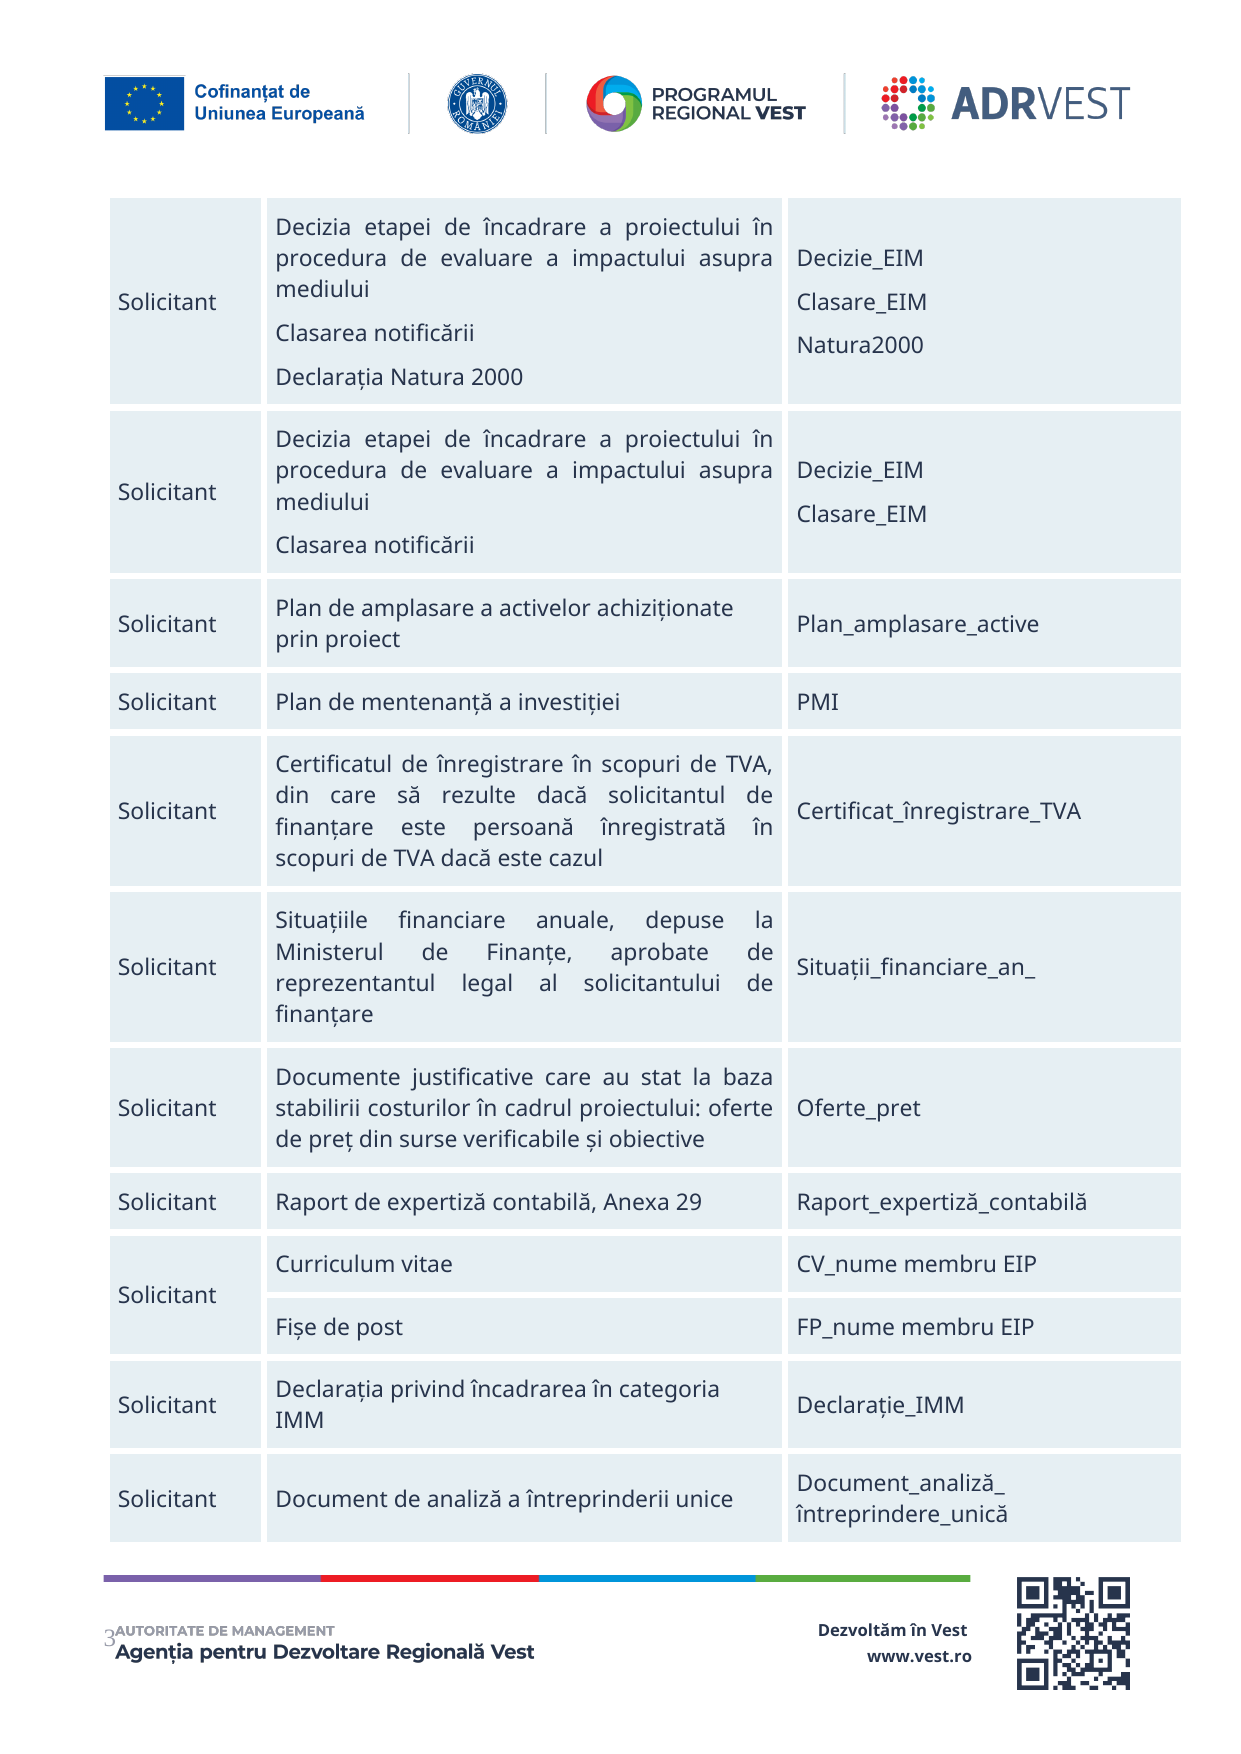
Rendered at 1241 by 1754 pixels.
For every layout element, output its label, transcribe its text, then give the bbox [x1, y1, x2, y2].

picture [1008, 1568, 1139, 1699]
table_cell Solicitant [110, 1361, 261, 1448]
table_cell CV_nume membru EIP [788, 1236, 1181, 1292]
table_cell Document de analiză a întreprinderii unice [267, 1454, 782, 1542]
table_cell Solicitant [110, 1048, 261, 1167]
table_cell Solicitant [110, 736, 261, 886]
table_cell Declarație_IMM [788, 1361, 1181, 1448]
table_cell Certificatul de înregistrare în scopuri de TVA, din care să rezulte dacă solicitantul de finanțare este persoană înregistrată în scopuri de TVA dacă este cazul [267, 736, 782, 886]
table_cell FP_nume membru EIP [788, 1298, 1181, 1354]
table_cell Fișe de post [267, 1298, 782, 1354]
table_cell Plan_amplasare_active [788, 579, 1181, 667]
table_cell Solicitant [110, 892, 261, 1042]
table_cell Solicitant [110, 1236, 261, 1354]
table_cell Curriculum vitae [267, 1236, 782, 1292]
table_cell Decizie_EIM Clasare_EIM [788, 411, 1181, 573]
table_cell Document_analiză_ întreprindere_unică [788, 1454, 1181, 1542]
table_cell Plan de amplasare a activelor achiziționate prin proiect [267, 579, 782, 667]
table_cell Solicitant [110, 411, 261, 573]
table_cell Raport de expertiză contabilă, Anexa 29 [267, 1173, 782, 1229]
picture [103, 73, 1131, 134]
table_cell Raport_expertiză_contabilă [788, 1173, 1181, 1229]
table_cell Decizia etapei de încadrare a proiectului în procedura de evaluare a impactului asupra mediului Clasarea notificării Declarația Natura 2000 [267, 198, 782, 404]
table_cell Solicitant [110, 1173, 261, 1229]
table_cell Situații_financiare_an_ [788, 892, 1181, 1042]
table_cell Solicitant [110, 673, 261, 729]
table_cell Decizia etapei de încadrare a proiectului în procedura de evaluare a impactului asupra mediului Clasarea notificării [267, 411, 782, 573]
table_cell Plan de mentenanță a investiției [267, 673, 782, 729]
table_cell Declarația privind încadrarea în categoria IMM [267, 1361, 782, 1448]
table_cell Solicitant [110, 579, 261, 667]
table_cell Decizie_EIM Clasare_EIM Natura2000 [788, 198, 1181, 404]
table_cell Solicitant [110, 198, 261, 404]
table_cell Documente justificative care au stat la baza stabilirii costurilor în cadrul proiectului: oferte de preț din surse verificabile și obiective [267, 1048, 782, 1167]
table_cell Oferte_pret [788, 1048, 1181, 1167]
table_cell Certificat_înregistrare_TVA [788, 736, 1181, 886]
table_cell Solicitant [110, 1454, 261, 1542]
table_cell PMI [788, 673, 1181, 729]
table_cell Situațiile financiare anuale, depuse la Ministerul de Finanțe, aprobate de reprezentantul legal al solicitantului de finanțare [267, 892, 782, 1042]
